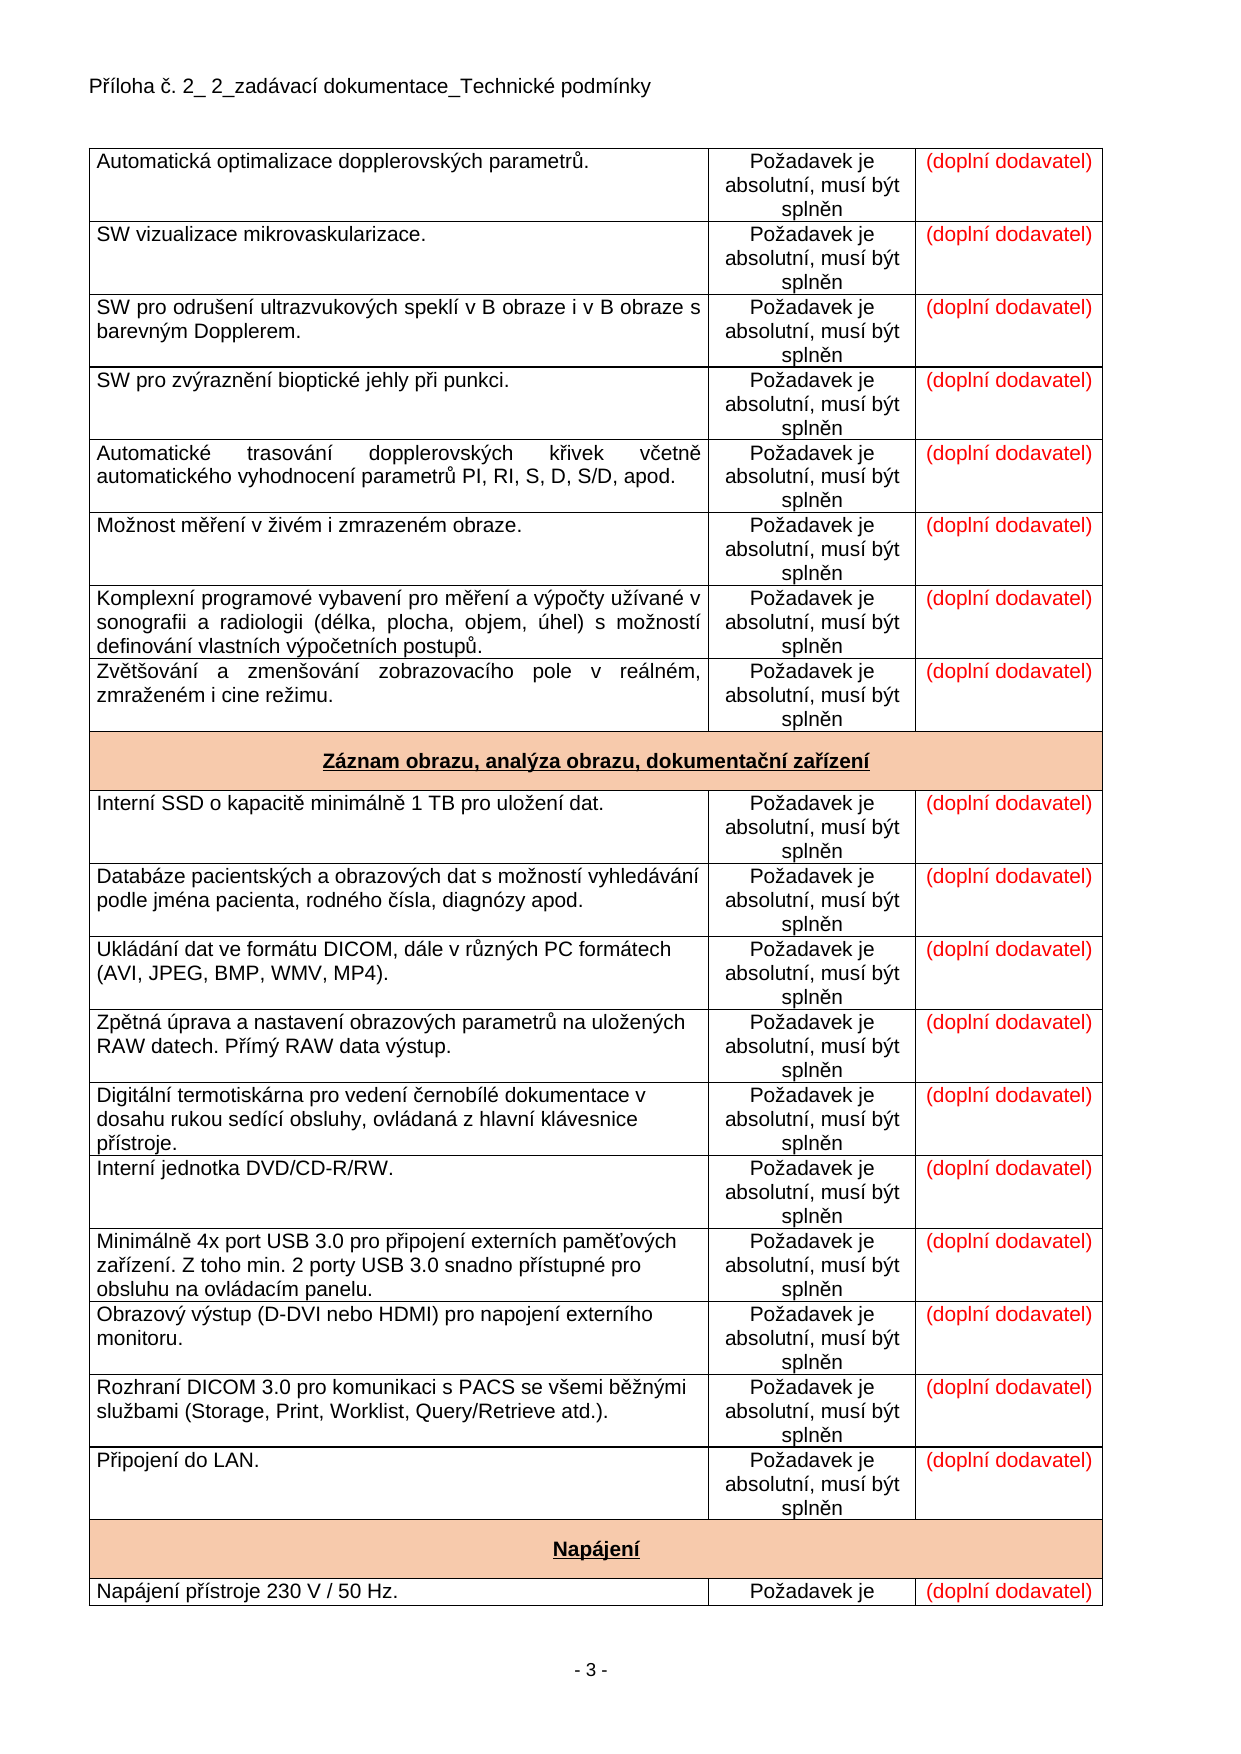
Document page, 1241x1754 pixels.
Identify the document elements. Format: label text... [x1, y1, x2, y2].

table_cell (doplní dodavatel) [916, 222, 1102, 293]
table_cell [709, 1579, 915, 1605]
table_cell Požadavek je absolutní, musí být splněn [709, 1448, 915, 1519]
table_cell Minimálně 4x port USB 3.0 pro připojení externích paměťových zařízení. Z toho min. 2 porty USB 3.0 snadno přístupné pro obsluhu na ovládacím panelu. [90, 1229, 708, 1301]
table_cell (doplní dodavatel) [916, 586, 1102, 658]
table_cell Požadavek je absolutní, musí být splněn [709, 368, 915, 439]
table_cell (doplní dodavatel) [916, 1579, 1102, 1605]
table_cell Požadavek je absolutní, musí být splněn [709, 791, 915, 863]
table_cell (doplní dodavatel) [916, 1302, 1102, 1373]
table_cell Ukládání dat ve formátu DICOM, dále v různých PC formátech (AVI, JPEG, BMP, WMV, MP4). [90, 937, 708, 1009]
table_cell (doplní dodavatel) [916, 1229, 1102, 1301]
table_cell Požadavek je absolutní, musí být splněn [709, 440, 915, 512]
table_cell (doplní dodavatel) [916, 1010, 1102, 1082]
table_cell (doplní dodavatel) [916, 440, 1102, 512]
table_cell (doplní dodavatel) [916, 937, 1102, 1009]
table_cell Připojení do LAN. [90, 1448, 708, 1519]
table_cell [90, 1579, 708, 1605]
table_cell Obrazový výstup (D-DVI nebo HDMI) pro napojení externího monitoru. [90, 1302, 708, 1373]
table_cell (doplní dodavatel) [916, 1448, 1102, 1519]
table_cell Napájení [90, 1520, 1102, 1578]
table_cell Požadavek je absolutní, musí být splněn [709, 659, 915, 731]
table_cell (doplní dodavatel) [916, 513, 1102, 585]
table_cell Rozhraní DICOM 3.0 pro komunikaci s PACS se všemi běžnými službami (Storage, Print, Worklist, Query/Retrieve atd.). [90, 1375, 708, 1446]
table_cell SW pro odrušení ultrazvukových speklí v B obraze i v B obraze s barevným Dopplerem. [90, 295, 708, 366]
table_cell Požadavek je absolutní, musí být splněn [709, 586, 915, 658]
table_cell Zpětná úprava a nastavení obrazových parametrů na uložených RAW datech. Přímý RAW data výstup. [90, 1010, 708, 1082]
table_cell (doplní dodavatel) [916, 1375, 1102, 1446]
table_cell SW pro zvýraznění bioptické jehly při punkci. [90, 368, 708, 439]
table_cell (doplní dodavatel) [916, 791, 1102, 863]
table_cell Automatická optimalizace dopplerovských parametrů. [90, 149, 708, 221]
table_cell (doplní dodavatel) [916, 368, 1102, 439]
table_cell Požadavek je absolutní, musí být splněn [709, 295, 915, 366]
table_cell Požadavek je absolutní, musí být splněn [709, 1156, 915, 1228]
table_cell (doplní dodavatel) [916, 149, 1102, 221]
table_cell Digitální termotiskárna pro vedení černobílé dokumentace v dosahu rukou sedící obsluhy, ovládaná z hlavní klávesnice přístroje. [90, 1083, 708, 1155]
table_cell Požadavek je absolutní, musí být splněn [709, 1010, 915, 1082]
table_cell Požadavek je absolutní, musí být splněn [709, 1083, 915, 1155]
table_cell Komplexní programové vybavení pro měření a výpočty užívané v sonografii a radiologii (délka, plocha, objem, úhel) s možností definování vlastních výpočetních postupů. [90, 586, 708, 658]
table_cell (doplní dodavatel) [916, 1156, 1102, 1228]
table_cell Interní SSD o kapacitě minimálně 1 TB pro uložení dat. [90, 791, 708, 863]
table_cell Požadavek je absolutní, musí být splněn [709, 222, 915, 293]
table_cell Požadavek je absolutní, musí být splněn [709, 864, 915, 936]
table_cell (doplní dodavatel) [916, 295, 1102, 366]
table_cell Databáze pacientských a obrazových dat s možností vyhledávání podle jména pacienta, rodného čísla, diagnózy apod. [90, 864, 708, 936]
table_cell Záznam obrazu, analýza obrazu, dokumentační zařízení [90, 732, 1102, 790]
table_cell Automatické trasování dopplerovských křivek včetně automatického vyhodnocení parametrů PI, RI, S, D, S/D, apod. [90, 440, 708, 512]
table_cell (doplní dodavatel) [916, 864, 1102, 936]
table_cell Požadavek je absolutní, musí být splněn [709, 513, 915, 585]
table_cell Požadavek je absolutní, musí být splněn [709, 1375, 915, 1446]
table_cell Požadavek je absolutní, musí být splněn [709, 937, 915, 1009]
table_cell SW vizualizace mikrovaskularizace. [90, 222, 708, 293]
table_cell Požadavek je absolutní, musí být splněn [709, 1229, 915, 1301]
table_cell (doplní dodavatel) [916, 1083, 1102, 1155]
table_cell Interní jednotka DVD/CD-R/RW. [90, 1156, 708, 1228]
table_cell Požadavek je absolutní, musí být splněn [709, 149, 915, 221]
table_cell Požadavek je absolutní, musí být splněn [709, 1302, 915, 1373]
table_cell Zvětšování a zmenšování zobrazovacího pole v reálném, zmraženém i cine režimu. [90, 659, 708, 731]
table_cell (doplní dodavatel) [916, 659, 1102, 731]
table_cell Možnost měření v živém i zmrazeném obraze. [90, 513, 708, 585]
